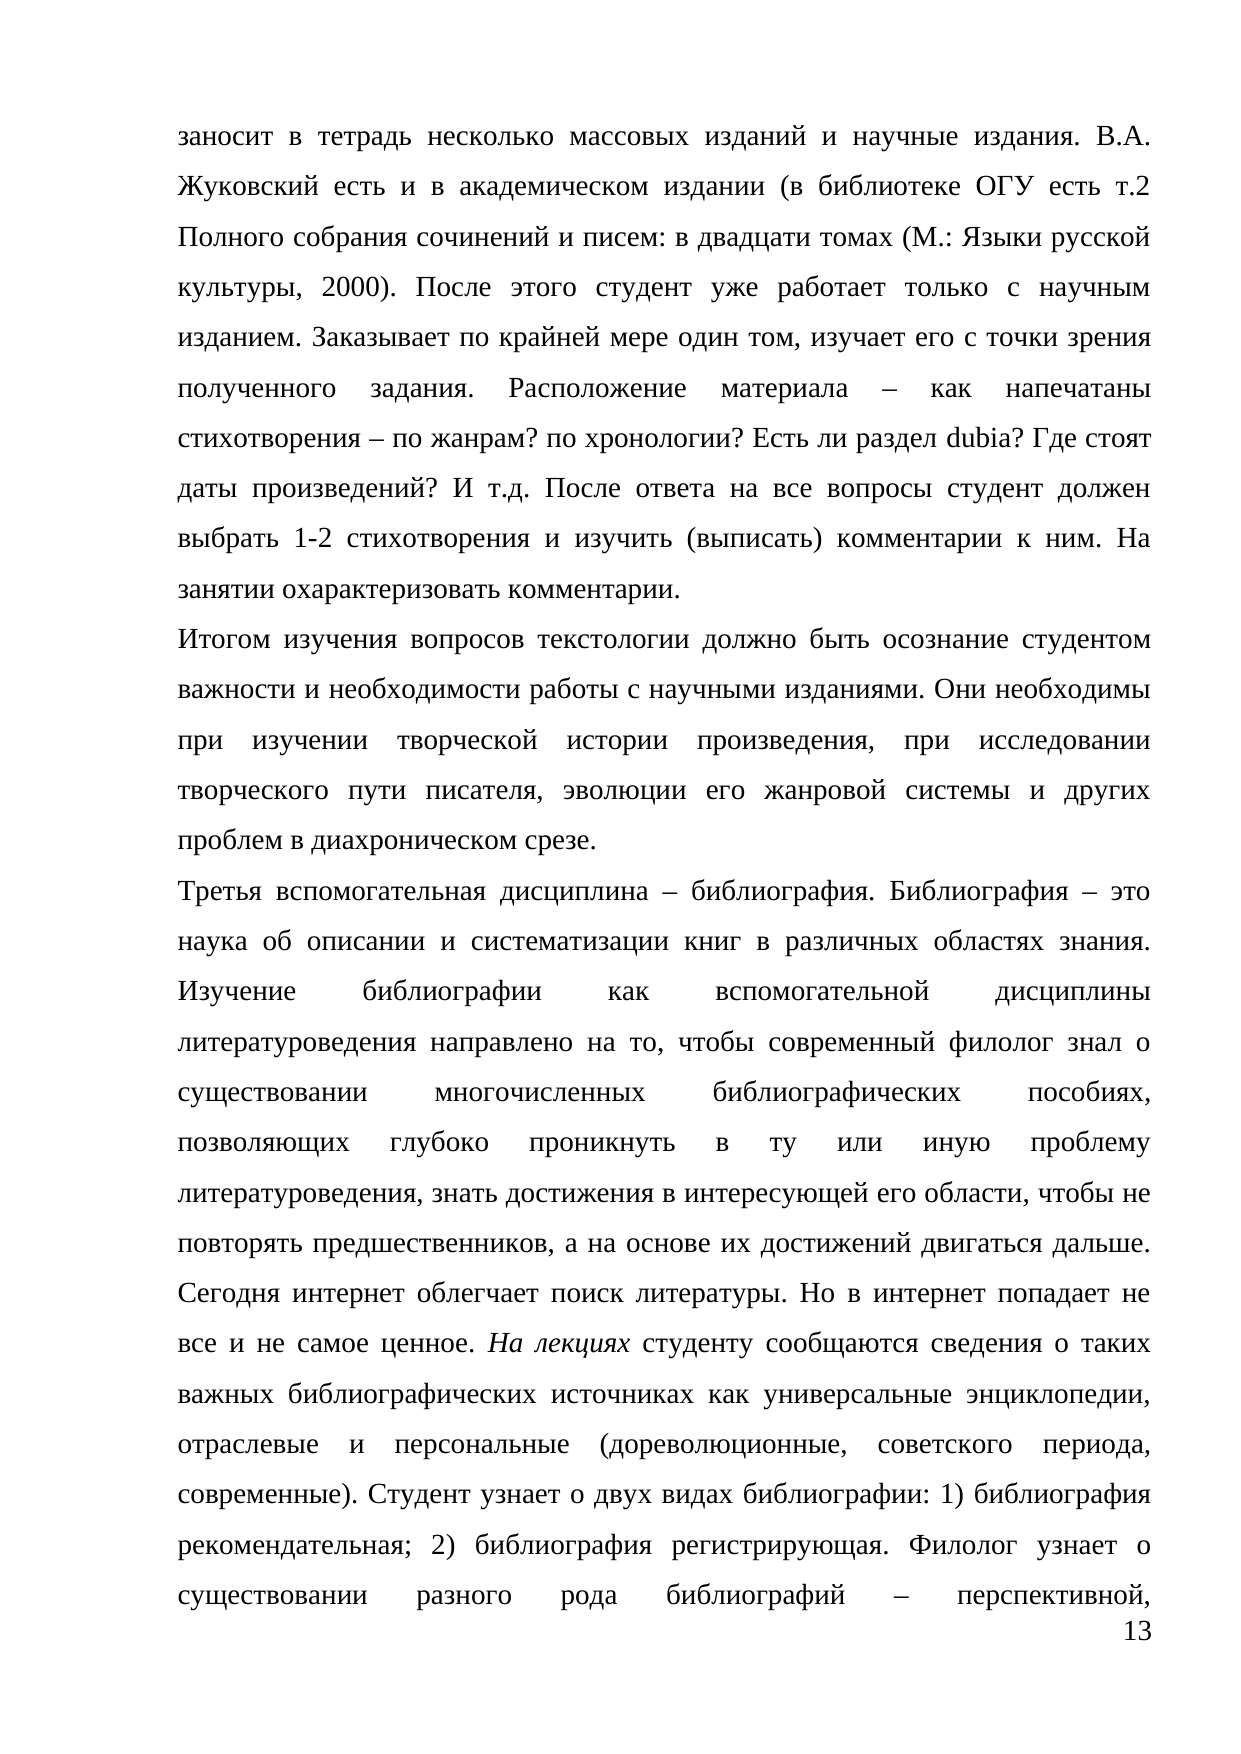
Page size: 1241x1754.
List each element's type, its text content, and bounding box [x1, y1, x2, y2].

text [177, 118, 1152, 604]
text Итогом изучения вопросов текстологии должно быть осознание студентом важности и необходимости работы с научными изданиями. Они необходимы при изучении творческой истории произведения, при исследовании творческого пути писателя, эволюции его жанровой системы и других проблем в диахроническом срезе. [177, 621, 1152, 856]
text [177, 873, 1152, 1611]
